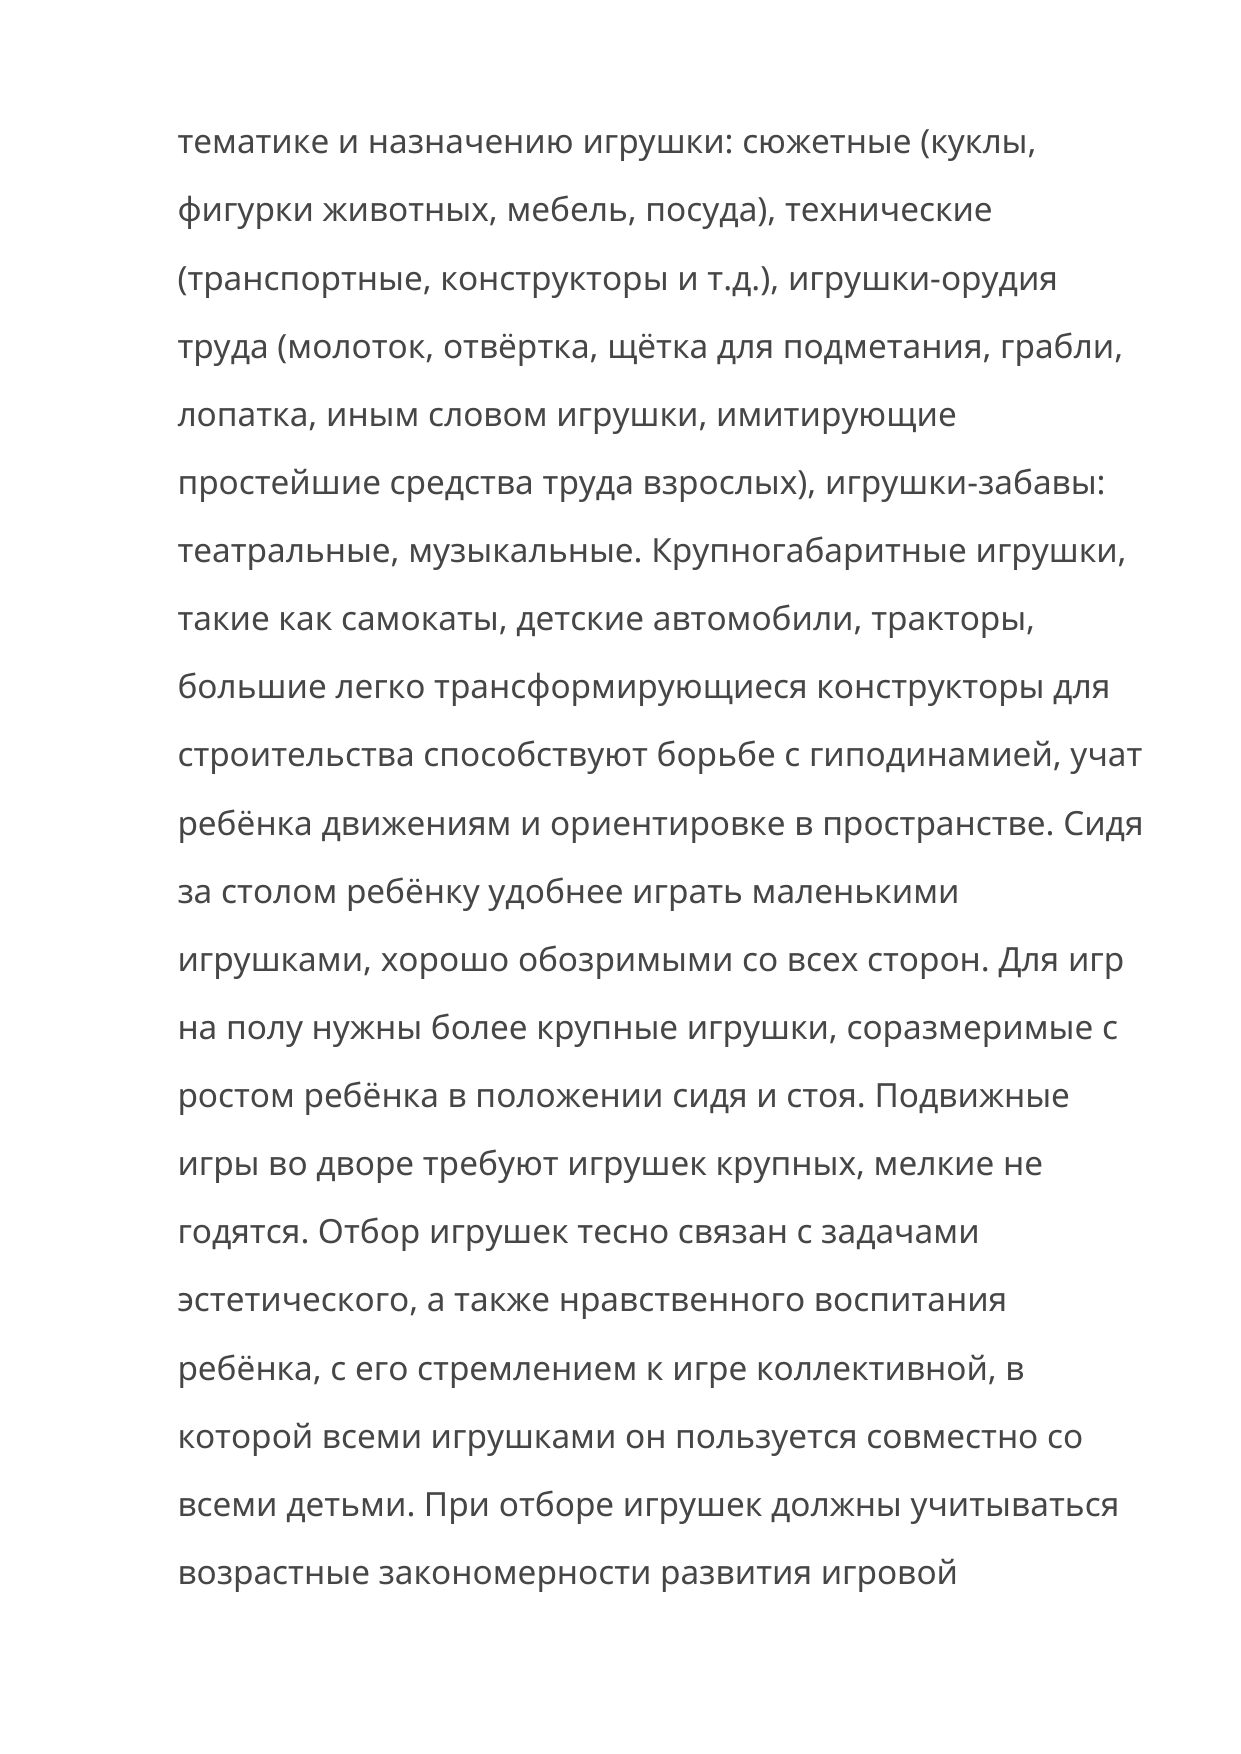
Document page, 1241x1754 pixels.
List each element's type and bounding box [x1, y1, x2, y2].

text [177, 118, 1152, 1594]
